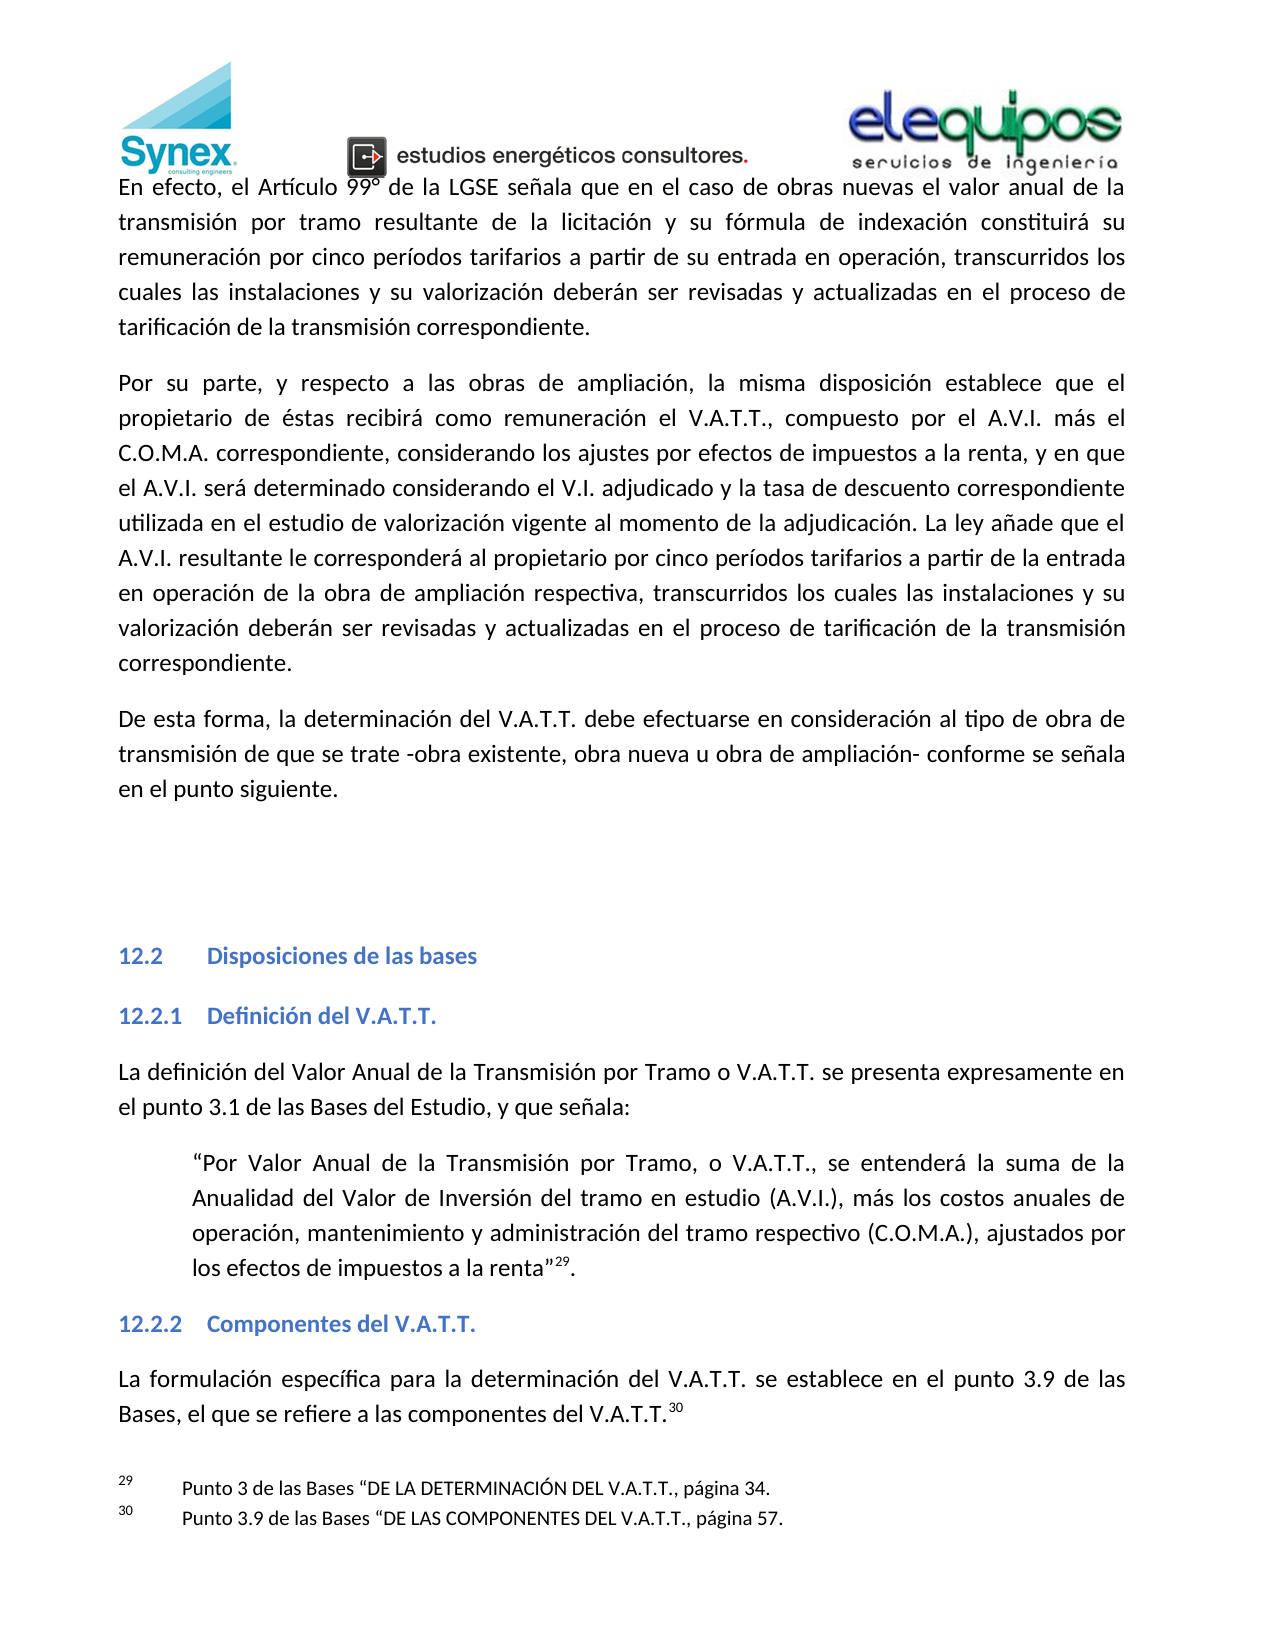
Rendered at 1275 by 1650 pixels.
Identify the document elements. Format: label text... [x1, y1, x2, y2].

text En efecto, el Artículo 99° de la LGSE señala que en el caso de obras nuevas el valor anual de la transmisión por tramo resultante de la licitación y su fórmula de indexación constituirá su remuneración por cinco períodos tarifarios a partir de su entrada en operación, transcurridos los cuales las instalaciones y su valorización deberán ser revisadas y actualizadas en el proceso de tarificación de la transmisión correspondiente. [118, 171, 1127, 342]
subtitle Definición del V.A.T.T. [118, 1000, 1127, 1031]
text Por su parte, y respecto a las obras de ampliación, la misma disposición establece que el propietario de éstas recibirá como remuneración el V.A.T.T., compuesto por el A.V.I. más el C.O.M.A. correspondiente, considerando los ajustes por efectos de impuestos a la renta, y en que el A.V.I. será determinado considerando el V.I. adjudicado y la tasa de descuento correspondiente utilizada en el estudio de valorización vigente al momento de la adjudicación. La ley añade que el A.V.I. resultante le corresponderá al propietario por cinco períodos tarifarios a partir de la entrada en operación de la obra de ampliación respectiva, transcurridos los cuales las instalaciones y su valorización deberán ser revisadas y actualizadas en el proceso de tarificación de la transmisión correspondiente. [118, 367, 1127, 677]
picture [120, 59, 1125, 171]
text “Por Valor Anual de la Transmisión por Tramo, o V.A.T.T., se entenderá la suma de la Anualidad del Valor de Inversión del tramo en estudio (A.V.I.), más los costos anuales de operación, mantenimiento y administración del tramo respectivo (C.O.M.A.), ajustados por los efectos de impuestos a la renta”. [192, 1147, 1127, 1282]
text La formulación específica para la determinación del V.A.T.T. se establece en el punto 3.9 de las Bases, el que se refiere a las componentes del V.A.T.T. [118, 1364, 1127, 1429]
subtitle Componentes del V.A.T.T. [118, 1308, 1127, 1338]
text De esta forma, la determinación del V.A.T.T. debe efectuarse en consideración al tipo de obra de transmisión de que se trate -obra existente, obra nueva u obra de ampliación- conforme se señala en el punto siguiente. [118, 703, 1127, 803]
subtitle Disposiciones de las bases [118, 940, 1127, 971]
text La definición del Valor Anual de la Transmisión por Tramo o V.A.T.T. se presenta expresamente en el punto 3.1 de las Bases del Estudio, y que señala: [118, 1056, 1127, 1122]
